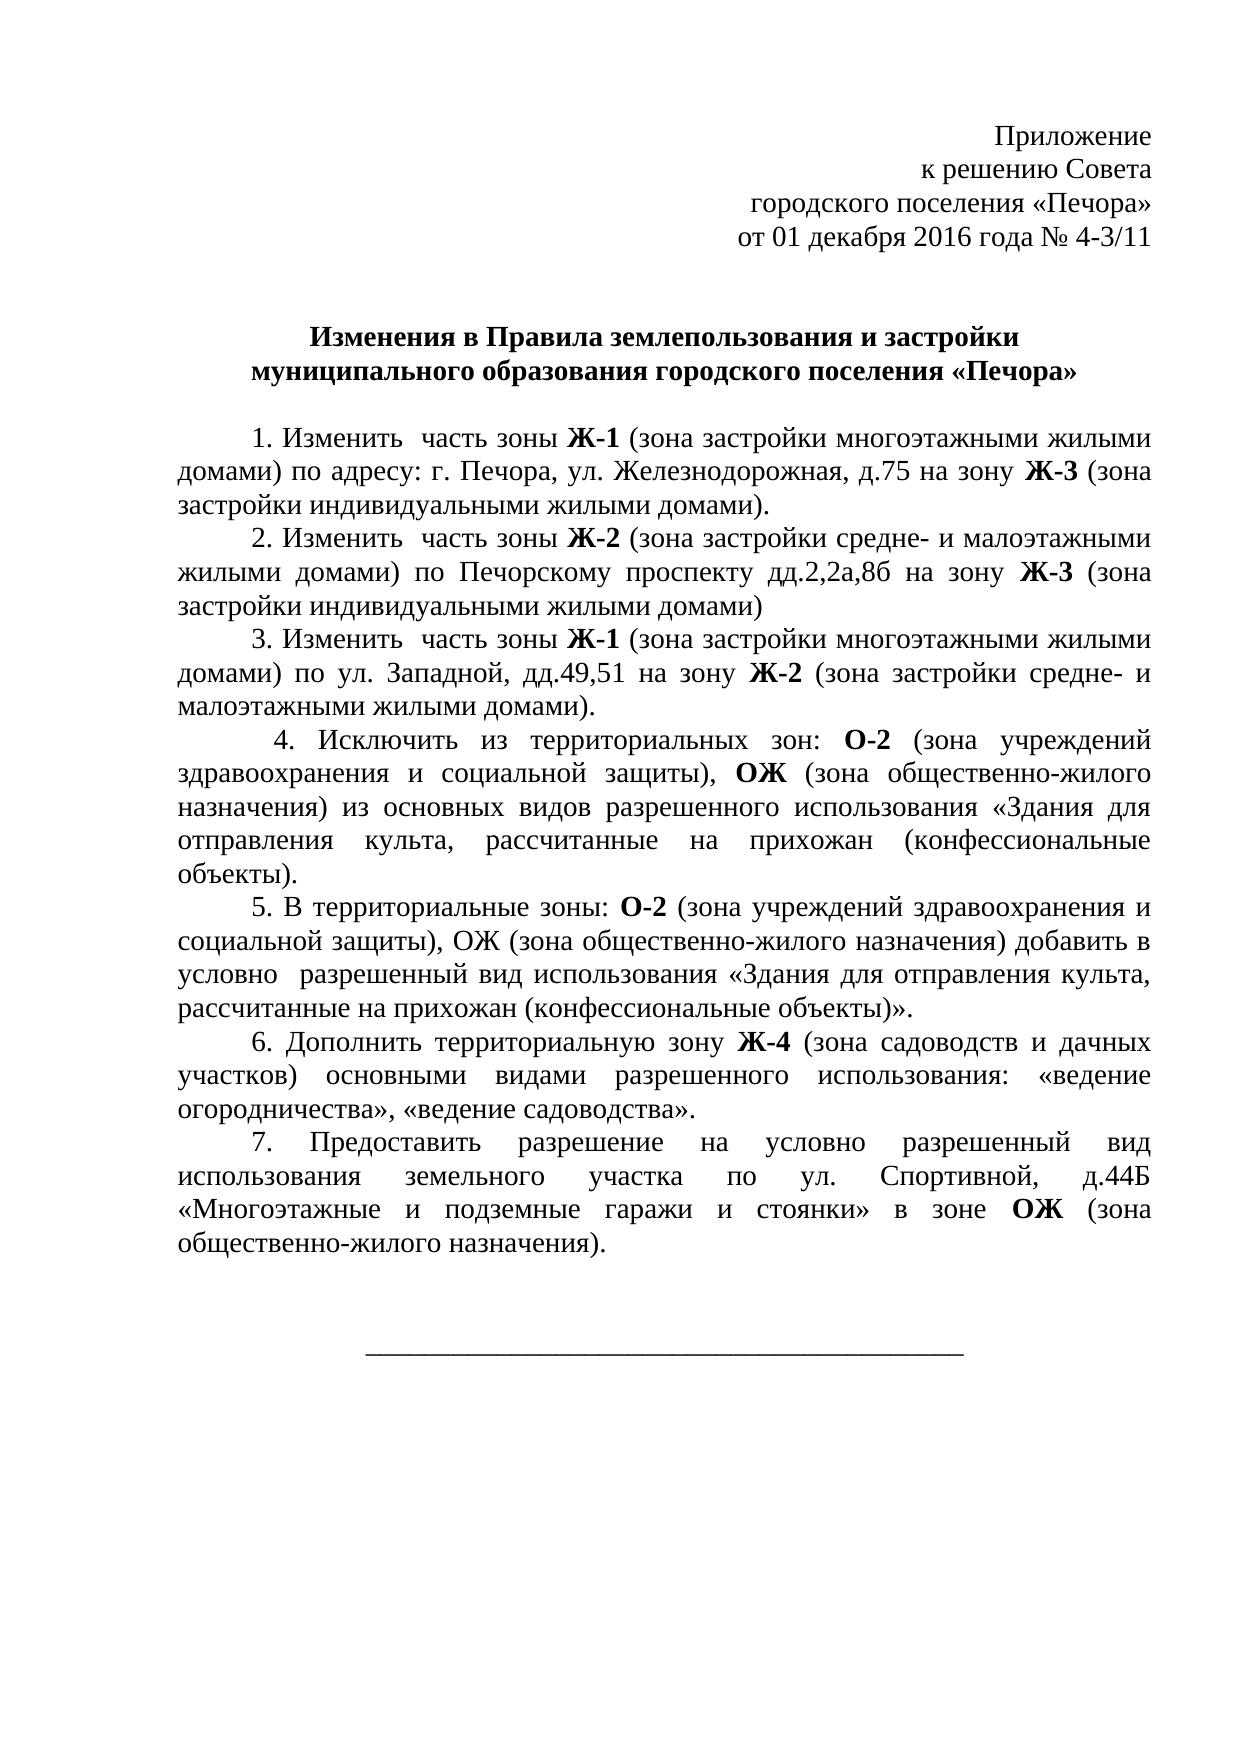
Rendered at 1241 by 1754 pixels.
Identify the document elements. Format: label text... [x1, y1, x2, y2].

text Приложение [177, 118, 1152, 152]
text 1. Изменить часть зоны Ж-1 (зона застройки многоэтажными жилыми домами) по адресу: г. Печора, ул. Железнодорожная, д.75 на зону Ж-3 (зона застройки индивидуальными жилыми домами). [177, 420, 1152, 521]
text муниципального образования городского поселения «Печора» [177, 353, 1152, 386]
text 3. Изменить часть зоны Ж-1 (зона застройки многоэтажными жилыми домами) по ул. Западной, дд.49,51 на зону Ж-2 (зона застройки средне- и малоэтажными жилыми домами). [177, 621, 1152, 722]
text Изменения в Правила землепользования и застройки [177, 319, 1152, 353]
text 5. В территориальные зоны: О-2 (зона учреждений здравоохранения и социальной защиты), ОЖ (зона общественно-жилого назначения) добавить в условно разрешенный вид использования «Здания для отправления культа, рассчитанные на прихожан (конфессиональные объекты)». [177, 889, 1152, 1024]
text от 01 декабря 2016 года № 4-3/11 [177, 219, 1152, 252]
text к решению Совета [177, 152, 1152, 185]
text 7. Предоставить разрешение на условно разрешенный вид использования земельного участка по ул. Спортивной, д.44Б «Многоэтажные и подземные гаражи и стоянки» в зоне ОЖ (зона общественно-жилого назначения). [177, 1124, 1152, 1258]
text 6. Дополнить территориальную зону Ж-4 (зона садоводств и дачных участков) основными видами разрешенного использования: «ведение огородничества», «ведение садоводства». [177, 1024, 1152, 1124]
text 2. Изменить часть зоны Ж-2 (зона застройки средне- и малоэтажными жилыми домами) по Печорскому проспекту дд.2,2а,8б на зону Ж-3 (зона застройки индивидуальными жилыми домами) [177, 521, 1152, 621]
text _________________________________________ [177, 1326, 1152, 1359]
text 4. Исключить из территориальных зон: О-2 (зона учреждений здравоохранения и социальной защиты), ОЖ (зона общественно-жилого назначения) из основных видов разрешенного использования «Здания для отправления культа, рассчитанные на прихожан (конфессиональные объекты). [177, 722, 1152, 889]
text городского поселения «Печора» [177, 185, 1152, 219]
